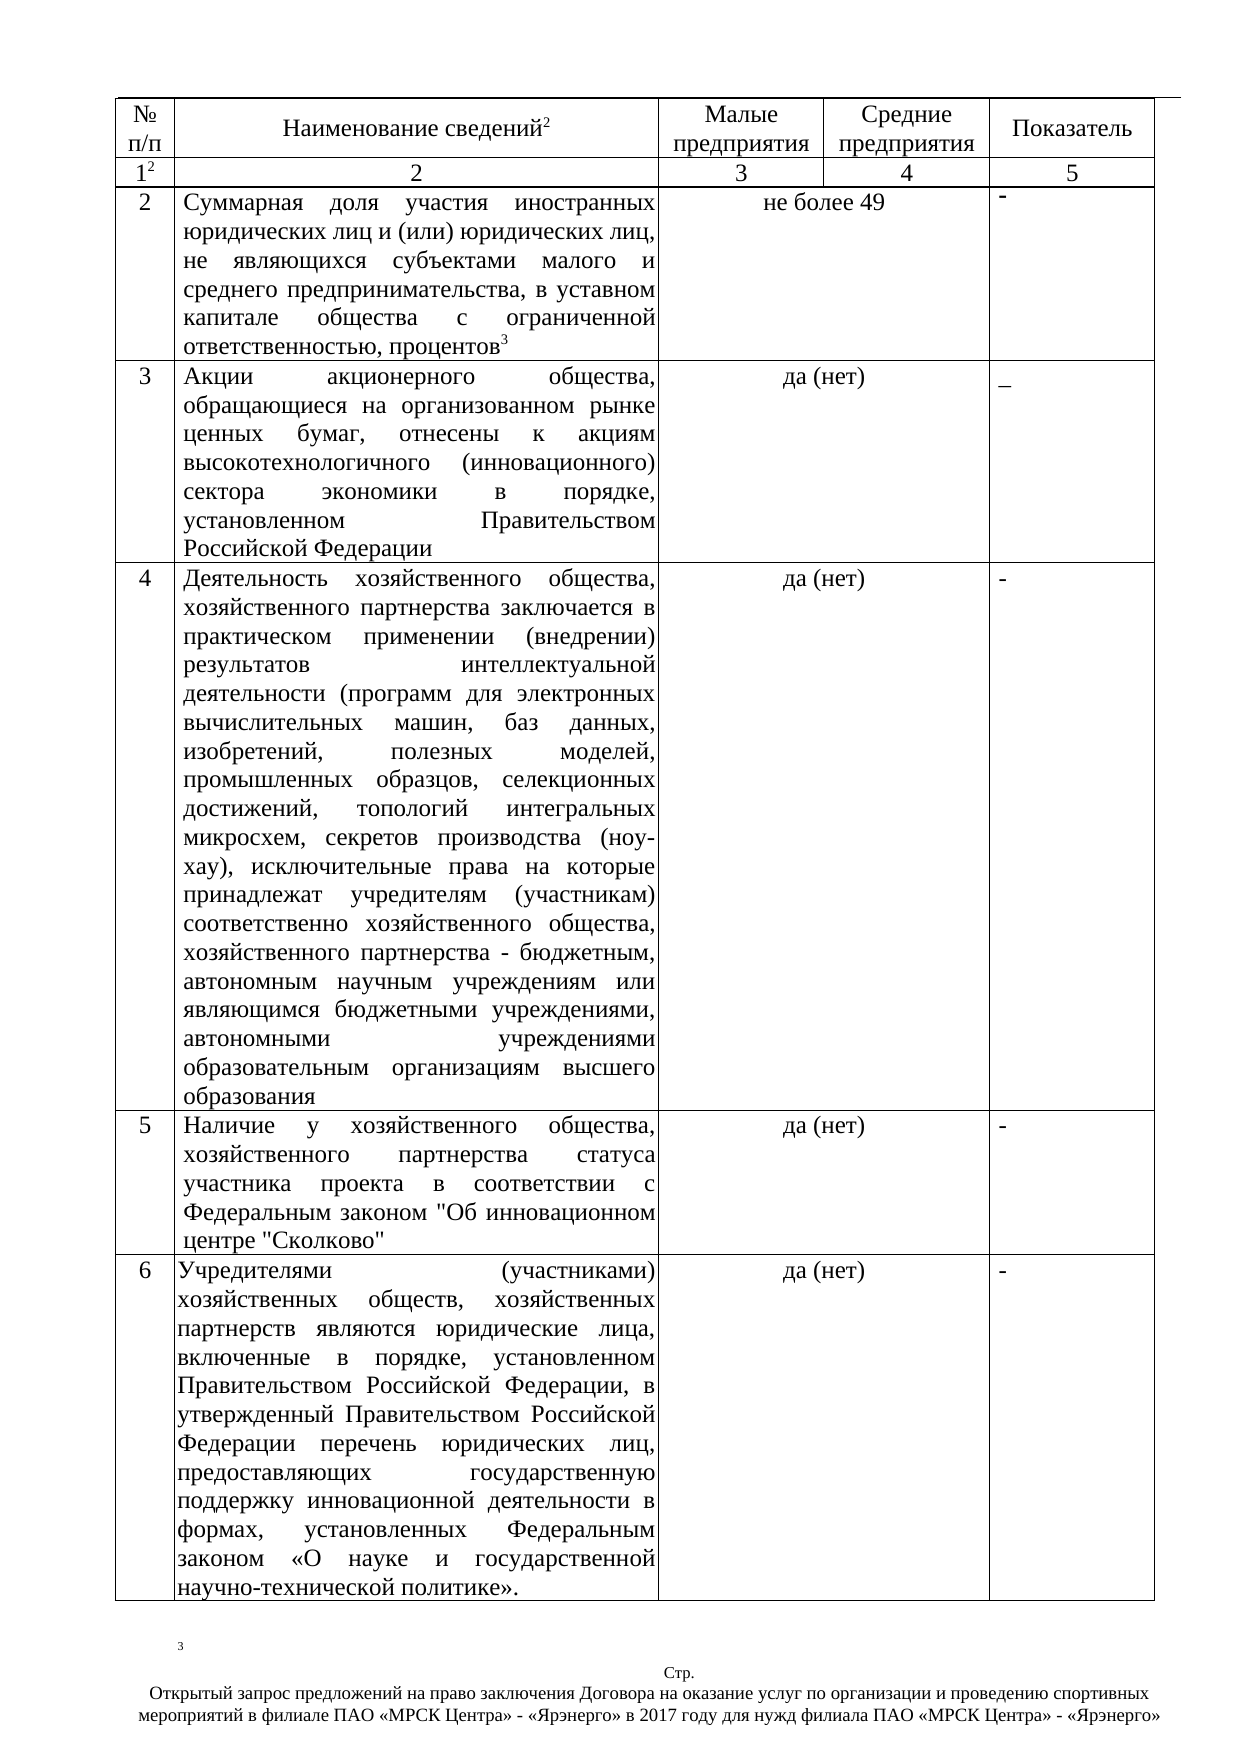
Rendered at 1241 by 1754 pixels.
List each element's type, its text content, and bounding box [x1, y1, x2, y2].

table_cell 5 [990, 158, 1154, 186]
table_cell Наличие у хозяйственного общества, хозяйственного партнерства статуса участника проекта в соответствии с Федеральным законом "Об инновационном центре "Сколково" [175, 1111, 658, 1254]
table_cell - [990, 1111, 1154, 1254]
table_cell Деятельность хозяйственного общества, хозяйственного партнерства заключается в практическом применении (внедрении) результатов интеллектуальной деятельности (программ для электронных вычислительных машин, баз данных, изобретений, полезных моделей, промышленных образцов, селекционных достижений, топологий интегральных микросхем, секретов производства (ноу-хау), исключительные права на которые принадлежат учредителям (участникам) соответственно хозяйственного общества, хозяйственного партнерства - бюджетным, автономным научным учреждениям или являющимся бюджетными учреждениями, автономными учреждениями образовательным организациям высшего образования [175, 563, 658, 1109]
table_header Показатель [990, 99, 1154, 157]
table_cell 5 [116, 1111, 174, 1254]
table_cell - [990, 563, 1154, 1109]
table_header Малые предприятия [659, 99, 823, 157]
table_header Средние предприятия [824, 99, 989, 157]
table_cell да (нет) [659, 361, 989, 562]
table_cell да (нет) [659, 1111, 989, 1254]
table_cell _ [990, 361, 1154, 562]
table_cell 6 [116, 1255, 174, 1600]
table_cell да (нет) [659, 1255, 989, 1600]
table_cell 12 [116, 158, 174, 186]
table_cell 4 [116, 563, 174, 1109]
table_cell [990, 188, 1154, 360]
table_cell Учредителями (участниками) хозяйственных обществ, хозяйственных партнерств являются юридические лица, включенные в порядке, установленном Правительством Российской Федерации, в утвержденный Правительством Российской Федерации перечень юридических лиц, предоставляющих государственную поддержку инновационной деятельности в формах, установленных Федеральным законом «О науке и государственной научно-технической политике». [175, 1255, 658, 1600]
table_cell 4 [824, 158, 989, 186]
table_cell - [990, 1255, 1154, 1600]
table_header № п/п [116, 99, 174, 157]
table_cell Суммарная доля участия иностранных юридических лиц и (или) юридических лиц, не являющихся субъектами малого и среднего предпринимательства, в уставном капитале общества с ограниченной ответственностью, процентов3 [175, 188, 658, 360]
table_cell не более 49 [659, 188, 989, 360]
table_cell 3 [116, 361, 174, 562]
table_header Наименование сведений2 [175, 99, 658, 157]
table_cell 3 [659, 158, 823, 186]
table_cell да (нет) [659, 563, 989, 1109]
table_cell Акции акционерного общества, обращающиеся на организованном рынке ценных бумаг, отнесены к акциям высокотехнологичного (инновационного) сектора экономики в порядке, установленном Правительством Российской Федерации [175, 361, 658, 562]
table_cell 2 [116, 188, 174, 360]
table_cell 2 [175, 158, 658, 186]
